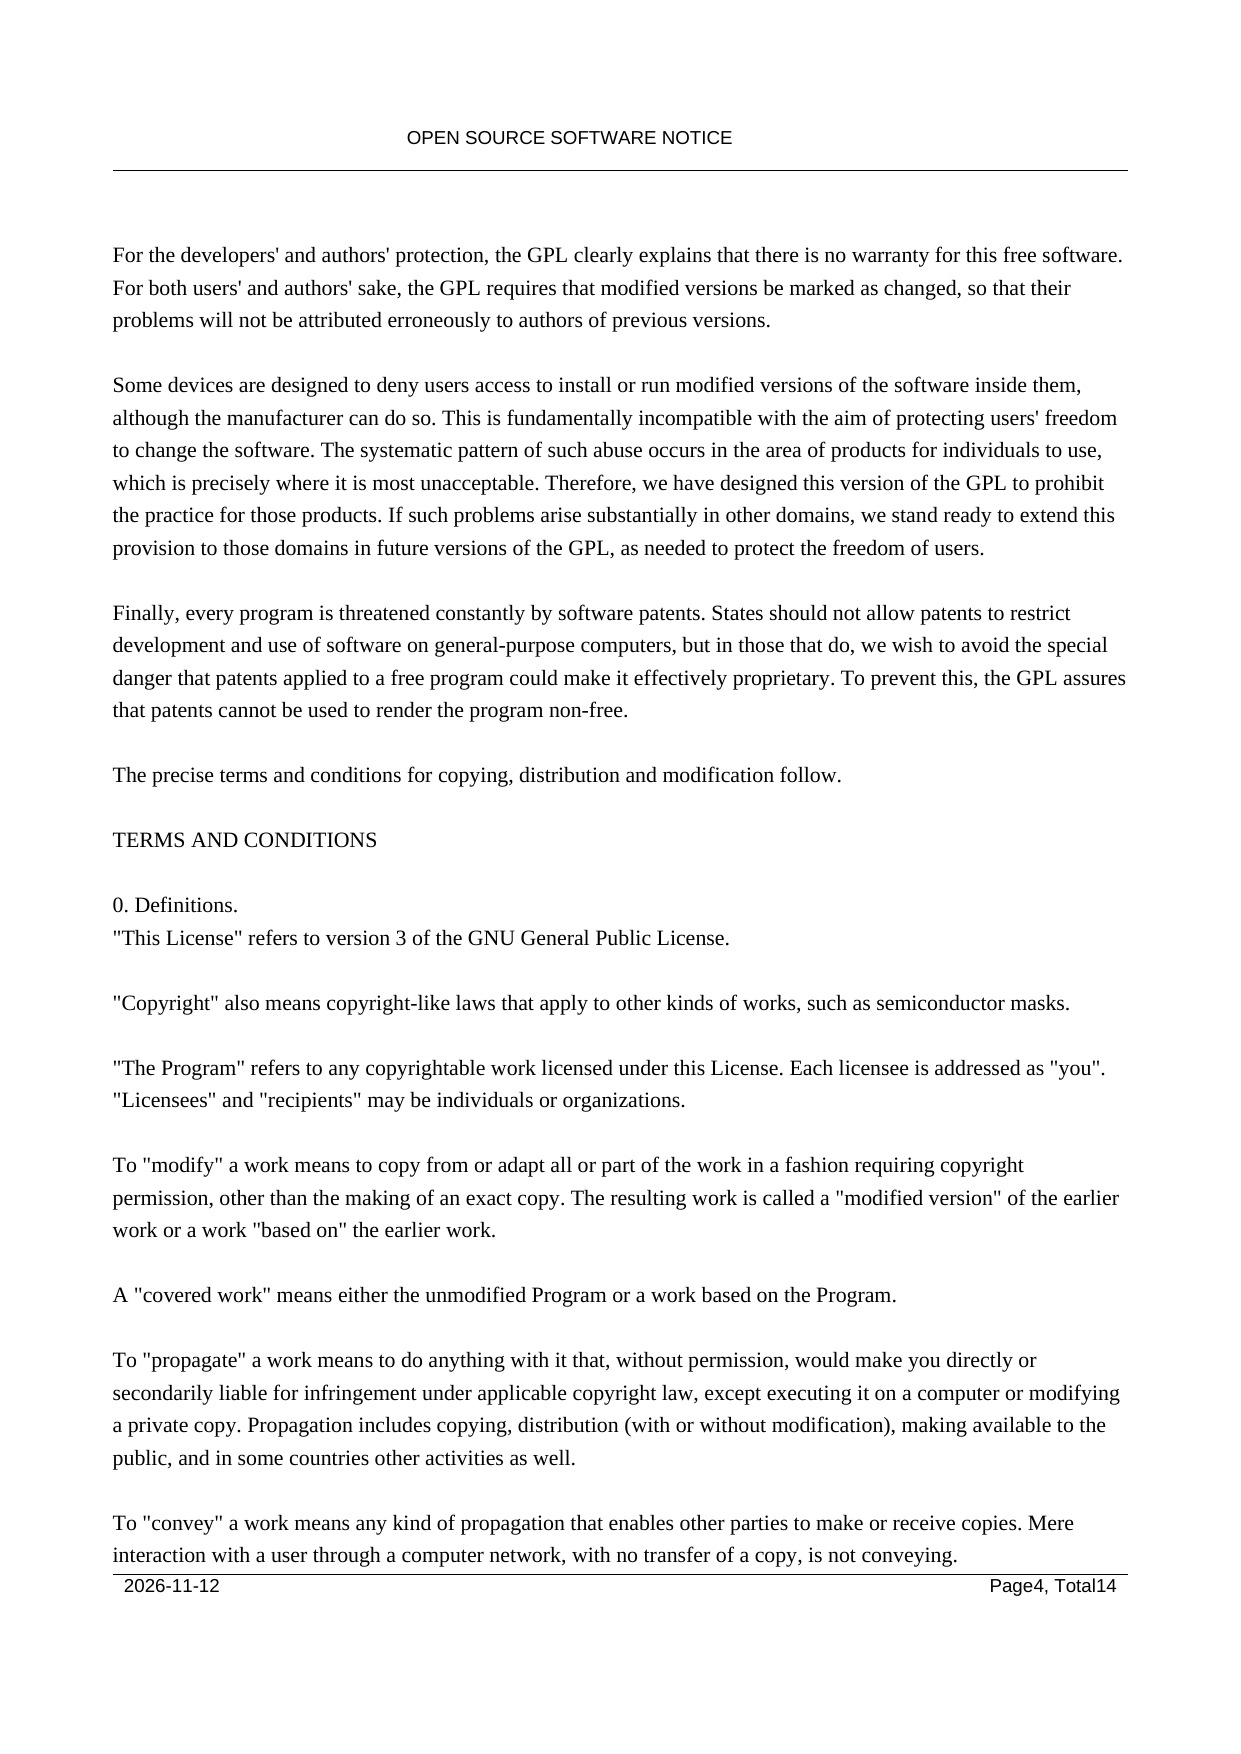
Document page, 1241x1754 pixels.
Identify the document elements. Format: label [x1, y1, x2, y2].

text [112, 206, 1128, 1571]
